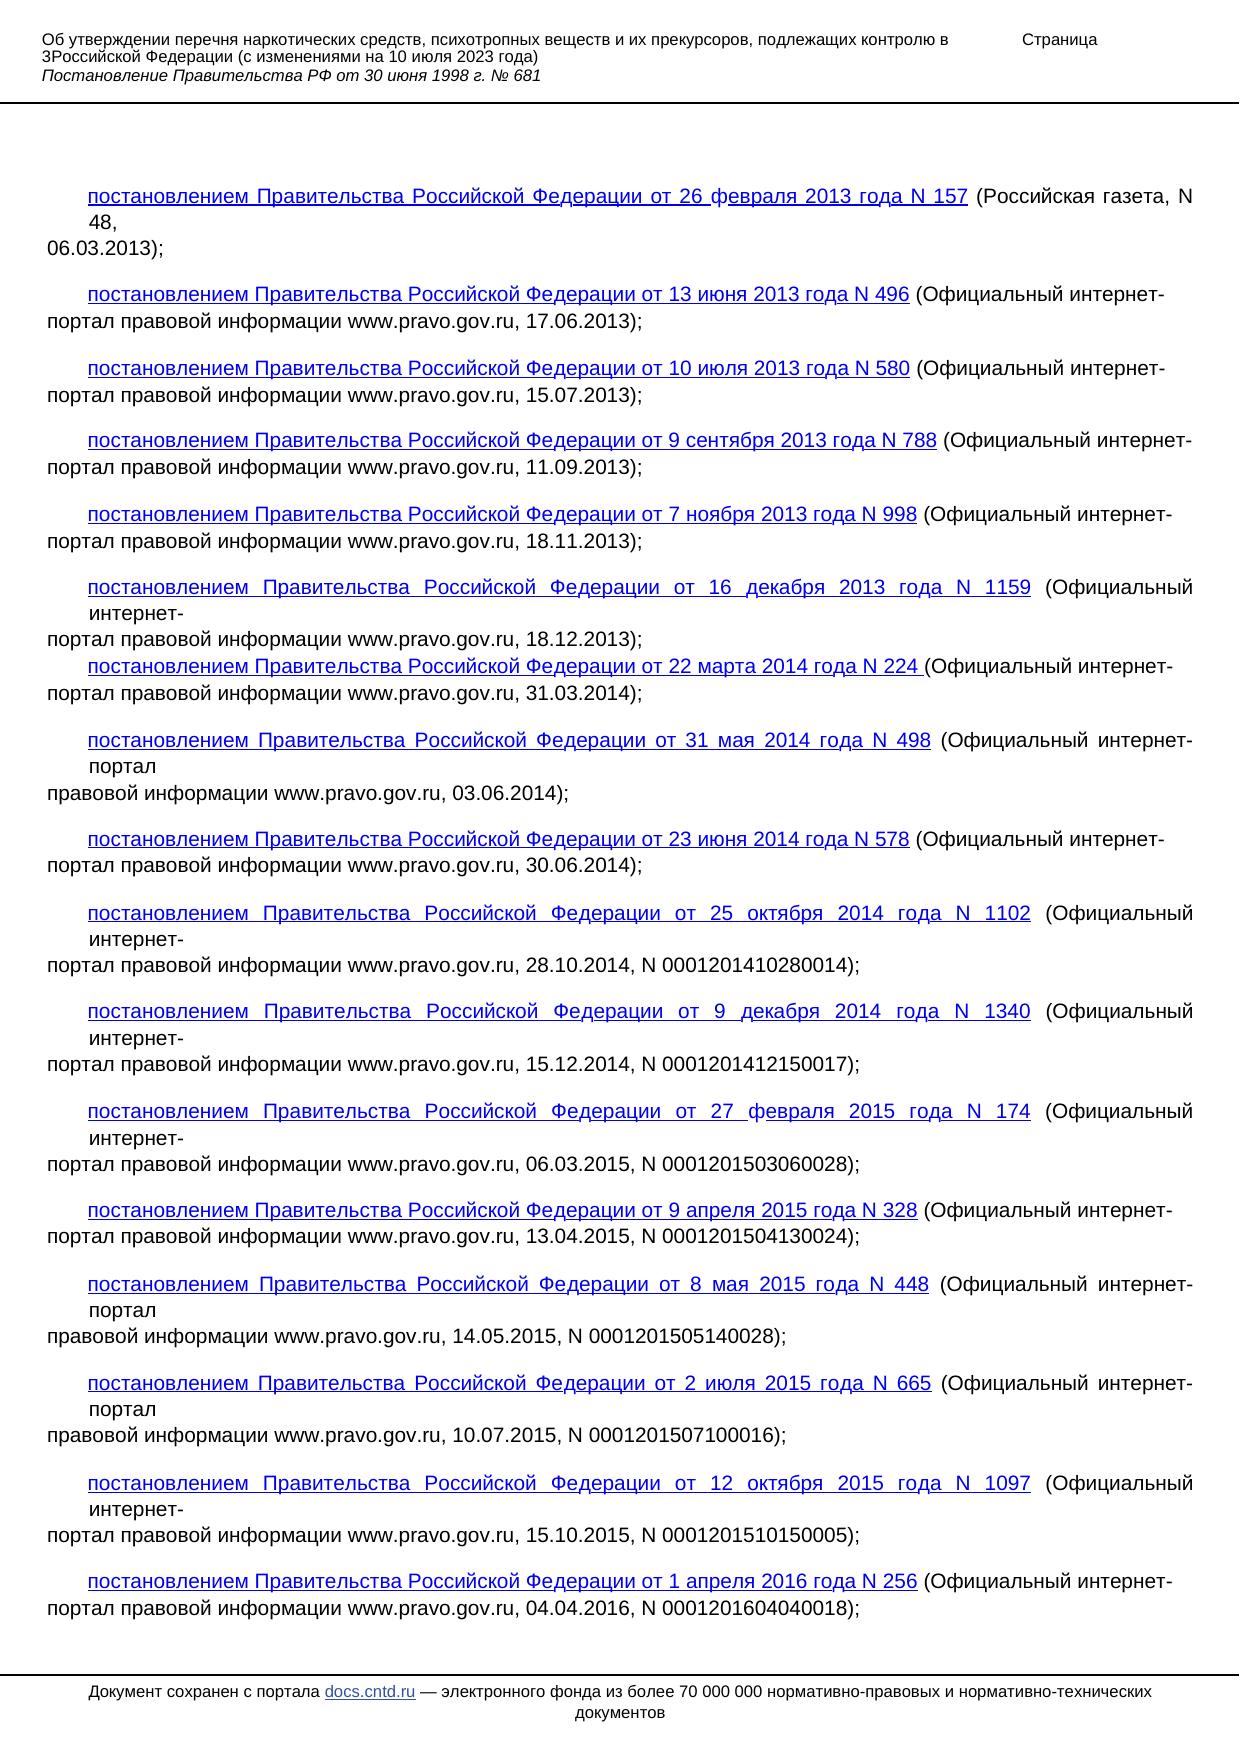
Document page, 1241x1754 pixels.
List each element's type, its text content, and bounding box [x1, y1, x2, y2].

text постановлением Правительства Российской Федерации от 2 июля 2015 года N 665 (Официальный интернет-портал [87, 1370, 1193, 1421]
text портал правовой информации www.pravo.gov.ru, 18.11.2013); [47, 528, 1193, 552]
text постановлением Правительства Российской Федерации от 9 сентября 2013 года N 788 (Официальный интернет- [87, 428, 1193, 452]
text постановлением Правительства Российской Федерации от 9 апреля 2015 года N 328 (Официальный интернет- [87, 1198, 1193, 1222]
text портал правовой информации www.pravo.gov.ru, 13.04.2015, N 0001201504130024); [47, 1224, 1193, 1248]
text постановлением Правительства Российской Федерации от 1 апреля 2016 года N 256 (Официальный интернет- [87, 1569, 1193, 1593]
text портал правовой информации www.pravo.gov.ru, 17.06.2013); [47, 308, 1193, 332]
text портал правовой информации www.pravo.gov.ru, 30.06.2014); [47, 853, 1193, 877]
text портал правовой информации www.pravo.gov.ru, 15.07.2013); [47, 382, 1193, 406]
text постановлением Правительства Российской Федерации от 26 февраля 2013 года N 157 (Российская газета, N 48, [87, 183, 1193, 234]
text портал правовой информации www.pravo.gov.ru, 31.03.2014); [47, 680, 1193, 704]
text постановлением Правительства Российской Федерации от 13 июня 2013 года N 496 (Официальный интернет- [87, 282, 1193, 306]
text портал правовой информации www.pravo.gov.ru, 04.04.2016, N 0001201604040018); [47, 1596, 1193, 1619]
text постановлением Правительства Российской Федерации от 7 ноября 2013 года N 998 (Официальный интернет- [87, 502, 1193, 526]
text постановлением Правительства Российской Федерации от 27 февраля 2015 года N 174 (Официальный интернет- [87, 1099, 1193, 1149]
text правовой информации www.pravo.gov.ru, 03.06.2014); [47, 781, 1193, 804]
text правовой информации www.pravo.gov.ru, 14.05.2015, N 0001201505140028); [47, 1324, 1193, 1348]
text постановлением Правительства Российской Федерации от 8 мая 2015 года N 448 (Официальный интернет-портал [87, 1272, 1193, 1322]
text правовой информации www.pravo.gov.ru, 10.07.2015, N 0001201507100016); [47, 1423, 1193, 1447]
text портал правовой информации www.pravo.gov.ru, 06.03.2015, N 0001201503060028); [47, 1152, 1193, 1176]
text постановлением Правительства Российской Федерации от 31 мая 2014 года N 498 (Официальный интернет-портал [87, 728, 1193, 778]
text портал правовой информации www.pravo.gov.ru, 15.12.2014, N 0001201412150017); [47, 1052, 1193, 1076]
text портал правовой информации www.pravo.gov.ru, 18.12.2013); [47, 627, 1193, 651]
text портал правовой информации www.pravo.gov.ru, 11.09.2013); [47, 455, 1193, 479]
text постановлением Правительства Российской Федерации от 9 декабря 2014 года N 1340 (Официальный интернет- [87, 999, 1193, 1049]
text портал правовой информации www.pravo.gov.ru, 15.10.2015, N 0001201510150005); [47, 1523, 1193, 1547]
text постановлением Правительства Российской Федерации от 23 июня 2014 года N 578 (Официальный интернет- [87, 826, 1193, 850]
text постановлением Правительства Российской Федерации от 16 декабря 2013 года N 1159 (Официальный интернет- [87, 574, 1193, 625]
text постановлением Правительства Российской Федерации от 22 марта 2014 года N 224 (Официальный интернет- [87, 654, 1193, 678]
text 06.03.2013); [47, 236, 1193, 260]
text постановлением Правительства Российской Федерации от 12 октября 2015 года N 1097 (Официальный интернет- [87, 1471, 1193, 1521]
text постановлением Правительства Российской Федерации от 25 октября 2014 года N 1102 (Официальный интернет- [87, 900, 1193, 951]
text портал правовой информации www.pravo.gov.ru, 28.10.2014, N 0001201410280014); [47, 953, 1193, 977]
text постановлением Правительства Российской Федерации от 10 июля 2013 года N 580 (Официальный интернет- [87, 356, 1193, 380]
